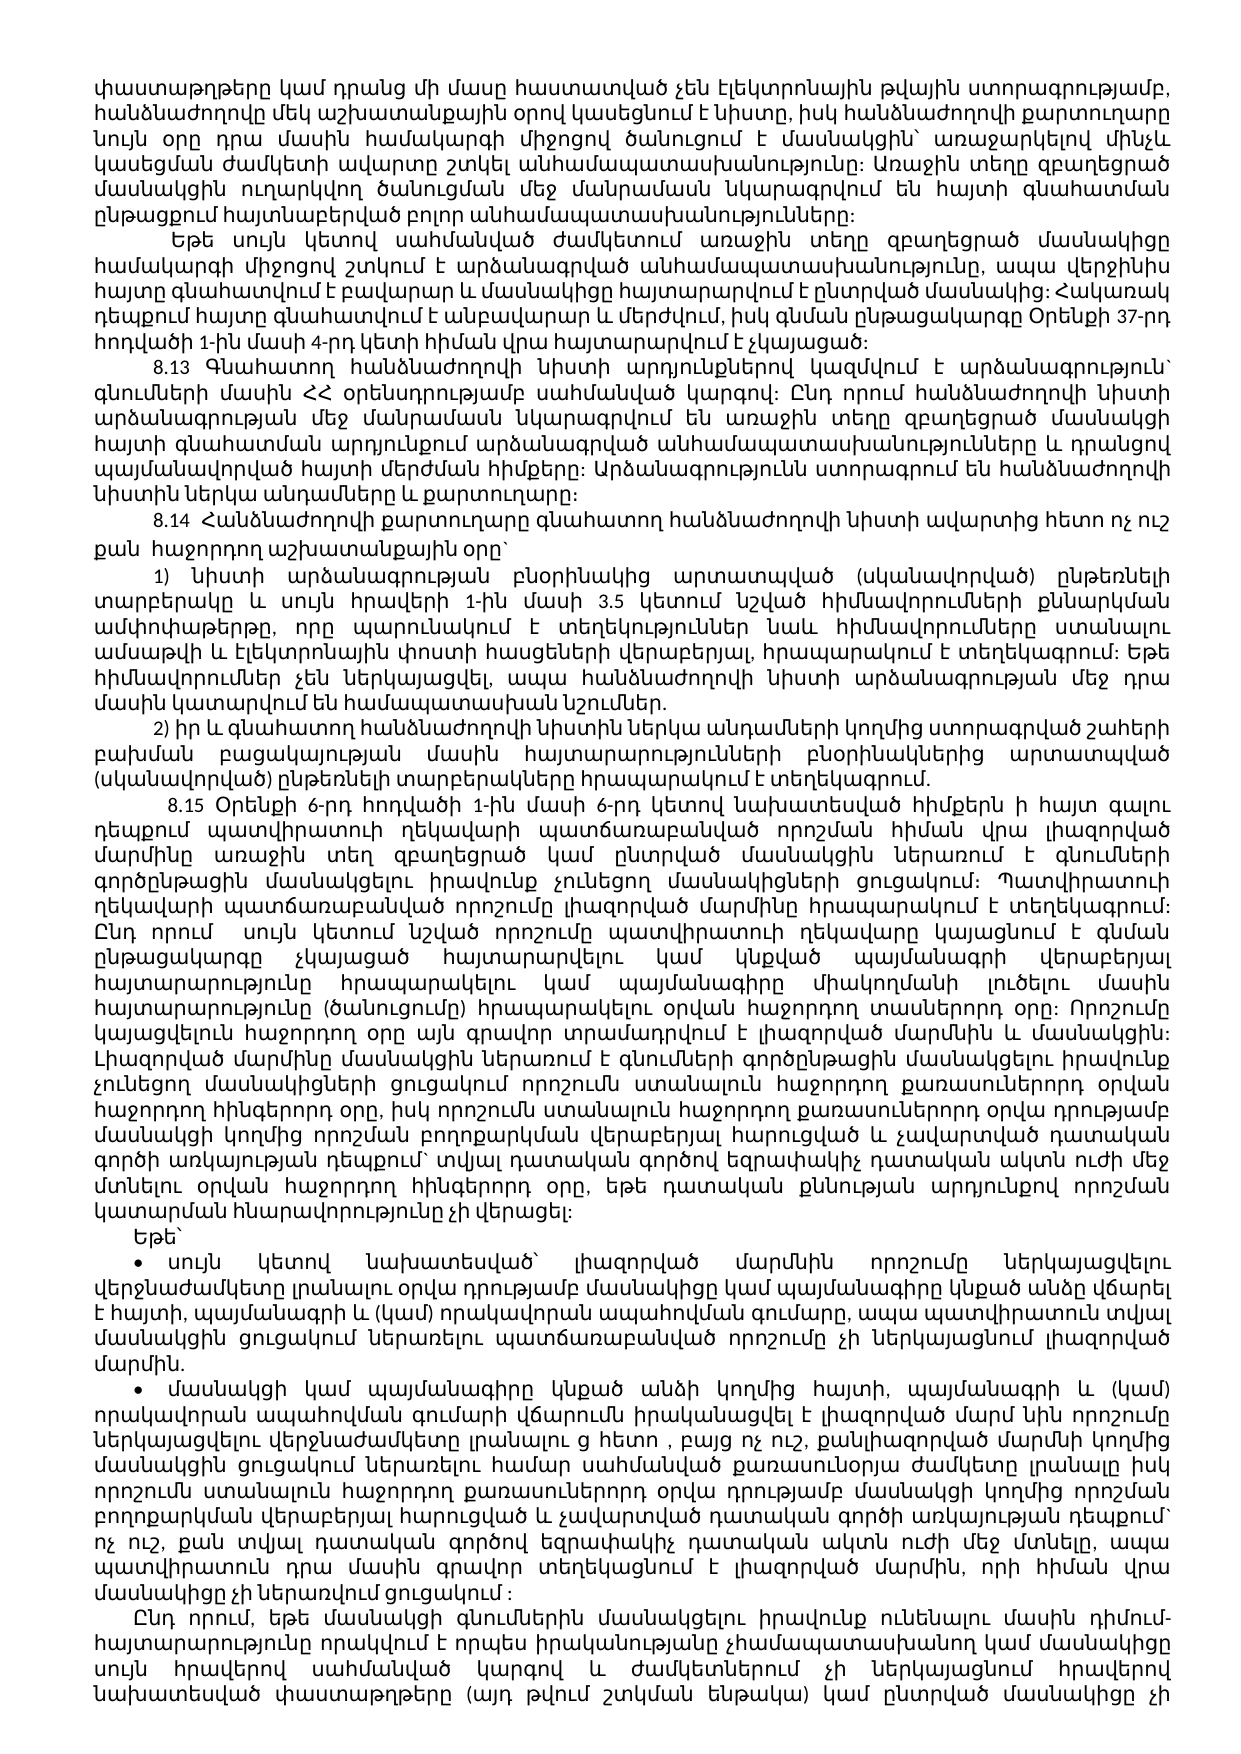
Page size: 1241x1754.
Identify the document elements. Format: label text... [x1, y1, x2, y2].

text • մասնակցի կամ պայմանագիրը կնքած անձի կողմից հայտի, պայմանագրի և (կամ) որակավորան ապահովման գումարի վճարումն իրականացվել է լիազորված մարմ նին որոշումը ներկայացվելու վերջնաժամկետը լրանալու ց հետո , բայց ոչ ուշ, քանլիազորված մարմնի կողմից մասնակցին ցուցակում ներառելու համար սահմանված քառասունօրյա ժամկետը լրանալը իսկ որոշումն ստանալուն հաջորդող քառասուներորդ օրվա դրությամբ մասնակցի կողմից որոշման բողոքարկման վերաբերյալ հարուցված և չավարտված դատական գործի առկայության դեպքում` ոչ ուշ, քան տվյալ դատական գործով եզրափակիչ դատական ակտն ուժի մեջ մտնելը, ապա պատվիրատուն դրա մասին գրավոր տեղեկացնում է լիազորված մարմին, որի հիման վրա մասնակիցը չի ներառվում ցուցակում : [94, 1376, 1171, 1605]
text 8.14 Հանձնաժողովի քարտուղարը գնահատող հանձնաժողովի նիստի ավարտից հետո ոչ ուշ քան հաջորդող աշխատանքային օրը` [94, 507, 1171, 563]
text Եթե սույն կետով սահմանված ժամկետում առաջին տեղը զբաղեցրած մասնակիցը համակարգի միջոցով շտկում է արձանագրված անհամապատասխանությունը, ապա վերջինիս հայտը գնահատվում է բավարար և մասնակիցը հայտարարվում է ընտրված մասնակից: Հակառակ դեպքում հայտը գնահատվում է անբավարար և մերժվում, իսկ գնման ընթացակարգը Օրենքի 37-րդ հոդվածի 1-ին մասի 4-րդ կետի հիման վրա հայտարարվում է չկայացած: [94, 227, 1171, 354]
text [94, 75, 1171, 227]
text 1) նիստի արձանագրության բնօրինակից արտատպված (սկանավորված) ընթեռնելի տարբերակը և սույն հրավերի 1-ին մասի 3.5 կետում նշված հիմնավորումների քննարկման ամփոփաթերթը, որը պարունակում է տեղեկություններ նաև հիմնավորումները ստանալու ամսաթվի և էլեկտրոնային փոստի հասցեների վերաբերյալ, հրապարակում է տեղեկագրում: Եթե հիմնավորումներ չեն ներկայացվել, ապա հանձնաժողովի նիստի արձանագրության մեջ դրա մասին կատարվում են համապատասխան նշումներ. [94, 563, 1171, 716]
text 8.15 Օրենքի 6-րդ հոդվածի 1-ին մասի 6-րդ կետով նախատեսված հիմքերն ի հայտ գալու դեպքում պատվիրատուի ղեկավարի պատճառաբանված որոշման հիման վրա լիազորված մարմինը առաջին տեղ զբաղեցրած կամ ընտրված մասնակցին ներառում է գնումների գործընթացին մասնակցելու իրավունք չունեցող մասնակիցների ցուցակում։ Պատվիրատուի ղեկավարի պատճառաբանված որոշումը լիազորված մարմինը հրապարակում է տեղեկագրում: Ընդ որում սույն կետում նշված որոշումը պատվիրատուի ղեկավարը կայացնում է գնման ընթացակարգը չկայացած հայտարարվելու կամ կնքված պայմանագրի վերաբերյալ հայտարարությունը հրապարակելու կամ պայմանագիրը միակողմանի լուծելու մասին հայտարարությունը (ծանուցումը) հրապարակելու օրվան հաջորդող տասներորդ օրը: Որոշումը կայացվելուն հաջորդող օրը այն գրավոր տրամադրվում է լիազորված մարմնին և մասնակցին: Լիազորված մարմինը մասնակցին ներառում է գնումների գործընթացին մասնակցելու իրավունք չունեցող մասնակիցների ցուցակում որոշումն ստանալուն հաջորդող քառասուներորդ օրվան հաջորդող հինգերորդ օրը, իսկ որոշումն ստանալուն հաջորդող քառասուներորդ օրվա դրությամբ մասնակցի կողմից որոշման բողոքարկման վերաբերյալ հարուցված և չավարտված դատական գործի առկայության դեպքում` տվյալ դատական գործով եզրափակիչ դատական ակտն ուժի մեջ մտնելու օրվան հաջորդող հինգերորդ օրը, եթե դատական քննության արդյունքով որոշման կատարման հնարավորությունը չի վերացել: [94, 792, 1171, 1224]
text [94, 1605, 1171, 1707]
text Եթե՝ [94, 1224, 1171, 1249]
text 2) իր և գնահատող հանձնաժողովի նիստին ներկա անդամների կողմից ստորագրված շահերի բախման բացակայության մասին հայտարարությունների բնօրինակներից արտատպված (սկանավորված) ընթեռնելի տարբերակները հրապարակում է տեղեկագրում. [94, 716, 1171, 792]
text • սույն կետով նախատեսված՝ լիազորված մարմնին որոշումը ներկայացվելու վերջնաժամկետը լրանալու օրվա դրությամբ մասնակիցը կամ պայմանագիրը կնքած անձը վճարել է հայտի, պայմանագրի և (կամ) որակավորան ապահովման գումարը, ապա պատվիրատուն տվյալ մասնակցին ցուցակում ներառելու պատճառաբանված որոշումը չի ներկայացնում լիազորված մարմին. [94, 1249, 1171, 1376]
text 8.13 Գնահատող հանձնաժողովի նիստի արդյունքներով կազմվում է արձանագրություն` գնումների մասին ՀՀ օրենսդրությամբ սահմանված կարգով: Ընդ որում հանձնաժողովի նիստի արձանագրության մեջ մանրամասն նկարագրվում են առաջին տեղը զբաղեցրած մասնակցի հայտի գնահատման արդյունքում արձանագրված անհամապատասխանությունները և դրանցով պայմանավորված հայտի մերժման հիմքերը: Արձանագրությունն ստորագրում են հանձնաժողովի նիստին ներկա անդամները և քարտուղարը։ [94, 354, 1171, 507]
